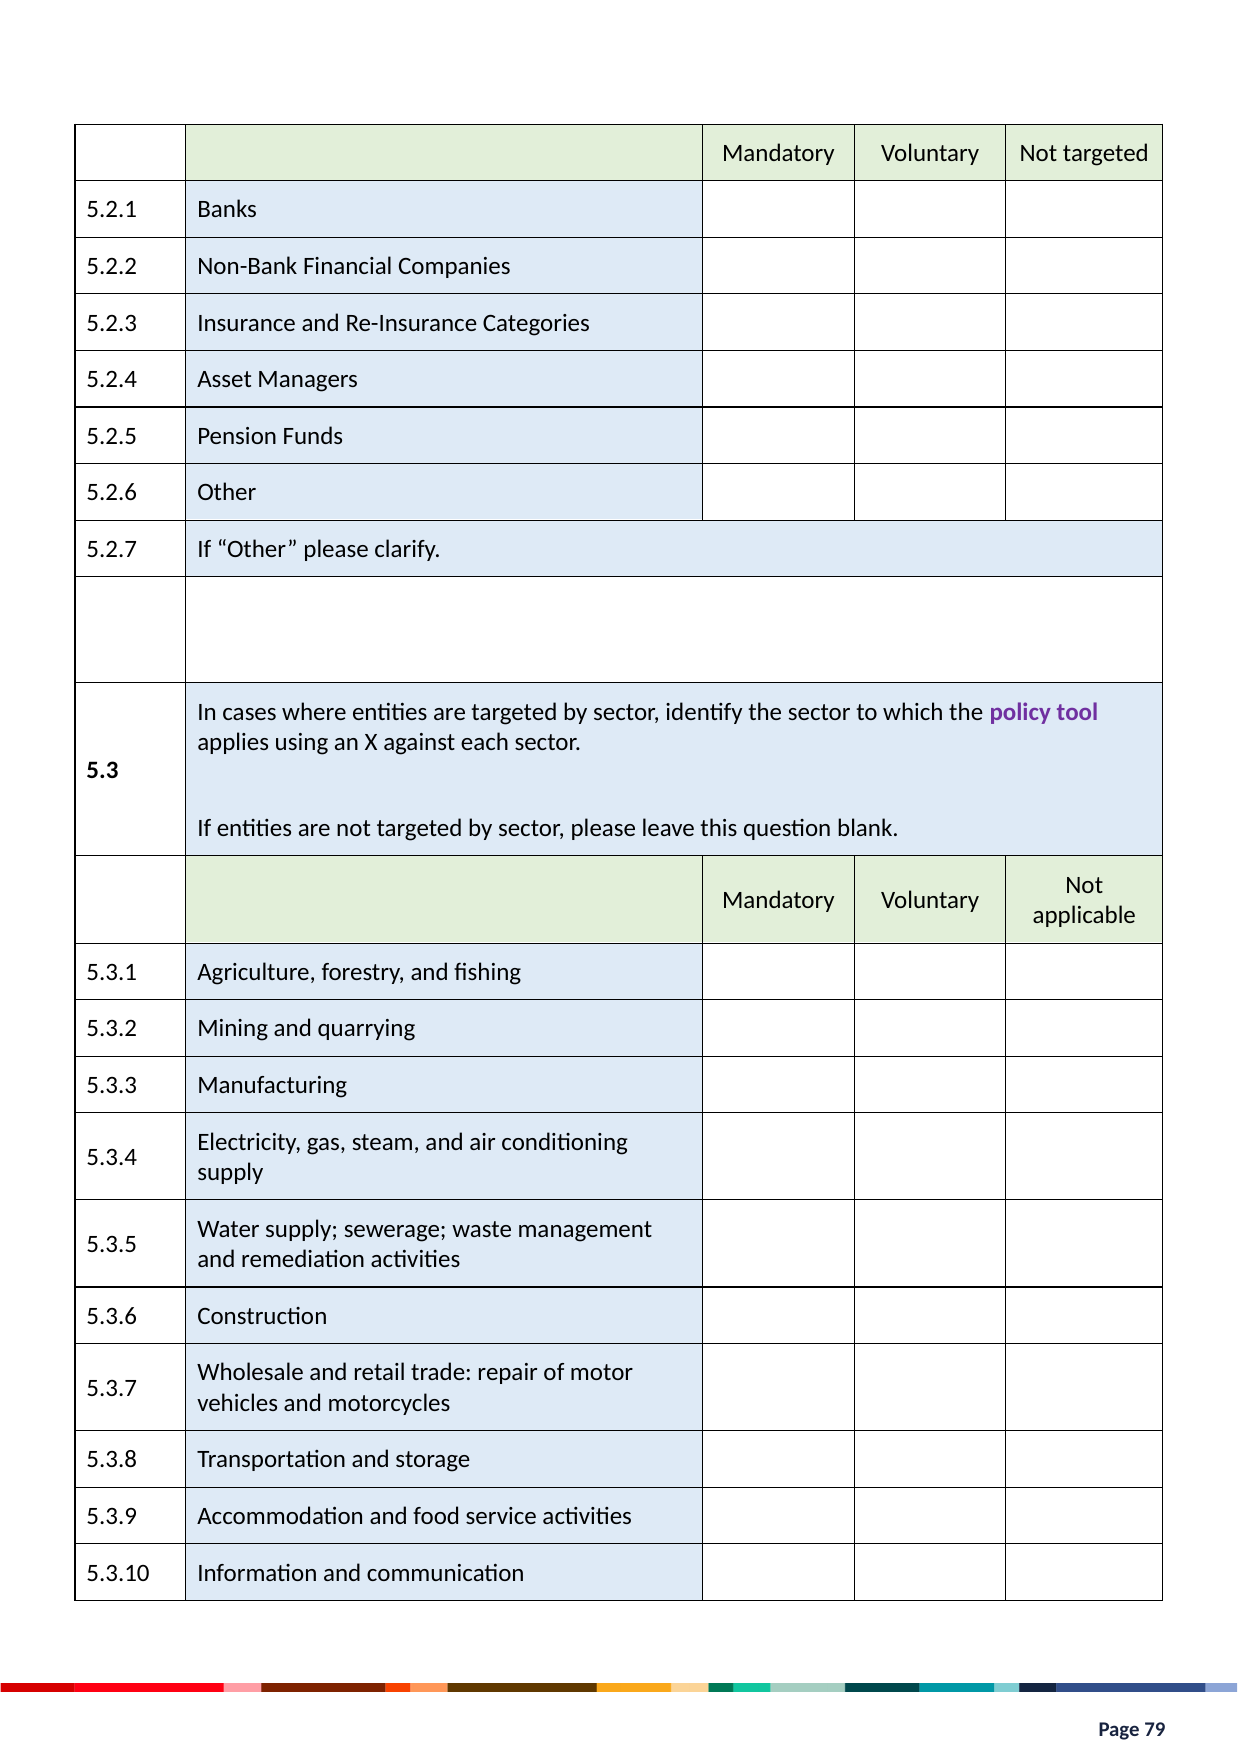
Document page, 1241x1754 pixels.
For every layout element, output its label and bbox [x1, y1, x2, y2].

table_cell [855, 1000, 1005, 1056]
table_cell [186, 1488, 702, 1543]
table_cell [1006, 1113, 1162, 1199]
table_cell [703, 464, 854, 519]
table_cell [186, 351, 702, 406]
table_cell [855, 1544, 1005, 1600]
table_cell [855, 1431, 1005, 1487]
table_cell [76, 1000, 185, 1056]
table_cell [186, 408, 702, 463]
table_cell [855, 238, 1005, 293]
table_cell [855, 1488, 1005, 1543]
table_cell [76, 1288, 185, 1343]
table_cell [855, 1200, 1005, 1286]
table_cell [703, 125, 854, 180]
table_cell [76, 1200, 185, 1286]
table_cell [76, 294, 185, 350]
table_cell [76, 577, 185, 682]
picture [0, 1683, 1236, 1692]
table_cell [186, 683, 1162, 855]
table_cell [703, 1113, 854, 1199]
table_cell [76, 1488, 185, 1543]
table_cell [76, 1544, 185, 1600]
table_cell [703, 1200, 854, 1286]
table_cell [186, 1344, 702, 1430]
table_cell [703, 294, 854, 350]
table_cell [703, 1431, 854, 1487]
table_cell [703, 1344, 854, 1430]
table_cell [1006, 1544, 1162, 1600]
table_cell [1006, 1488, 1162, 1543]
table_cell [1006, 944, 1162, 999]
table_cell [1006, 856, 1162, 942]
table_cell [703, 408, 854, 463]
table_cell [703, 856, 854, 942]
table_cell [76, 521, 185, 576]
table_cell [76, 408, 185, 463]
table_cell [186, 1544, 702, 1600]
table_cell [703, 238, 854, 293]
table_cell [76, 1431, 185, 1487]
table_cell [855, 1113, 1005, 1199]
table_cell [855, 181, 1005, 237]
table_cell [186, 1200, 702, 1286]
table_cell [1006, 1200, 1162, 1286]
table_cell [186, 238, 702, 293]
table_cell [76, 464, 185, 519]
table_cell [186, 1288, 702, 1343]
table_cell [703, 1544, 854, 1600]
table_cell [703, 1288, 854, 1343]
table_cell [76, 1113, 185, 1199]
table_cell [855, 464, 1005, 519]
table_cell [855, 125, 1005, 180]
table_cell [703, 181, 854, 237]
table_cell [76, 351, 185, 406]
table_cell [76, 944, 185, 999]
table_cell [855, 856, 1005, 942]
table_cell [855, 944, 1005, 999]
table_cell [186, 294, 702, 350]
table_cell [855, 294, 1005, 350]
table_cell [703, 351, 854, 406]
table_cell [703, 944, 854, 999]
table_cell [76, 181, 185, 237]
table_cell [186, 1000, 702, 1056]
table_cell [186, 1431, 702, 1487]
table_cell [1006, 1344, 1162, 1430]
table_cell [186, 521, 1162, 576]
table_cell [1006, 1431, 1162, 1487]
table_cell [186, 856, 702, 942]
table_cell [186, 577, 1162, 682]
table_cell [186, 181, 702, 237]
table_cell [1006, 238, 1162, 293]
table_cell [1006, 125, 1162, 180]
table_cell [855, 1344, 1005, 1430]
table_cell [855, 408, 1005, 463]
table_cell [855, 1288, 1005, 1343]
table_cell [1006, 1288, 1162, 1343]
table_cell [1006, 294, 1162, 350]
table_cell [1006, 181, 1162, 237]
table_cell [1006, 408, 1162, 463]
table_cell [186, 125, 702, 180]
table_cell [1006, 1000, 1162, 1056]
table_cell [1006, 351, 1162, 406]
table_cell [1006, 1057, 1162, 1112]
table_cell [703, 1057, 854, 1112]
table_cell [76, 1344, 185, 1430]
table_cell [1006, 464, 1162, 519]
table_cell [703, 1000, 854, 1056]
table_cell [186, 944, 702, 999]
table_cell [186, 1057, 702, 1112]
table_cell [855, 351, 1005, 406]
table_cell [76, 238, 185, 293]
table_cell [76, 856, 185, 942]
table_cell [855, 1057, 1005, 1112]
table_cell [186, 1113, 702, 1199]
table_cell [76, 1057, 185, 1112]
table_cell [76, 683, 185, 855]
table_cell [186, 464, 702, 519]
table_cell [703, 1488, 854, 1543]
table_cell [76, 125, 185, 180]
